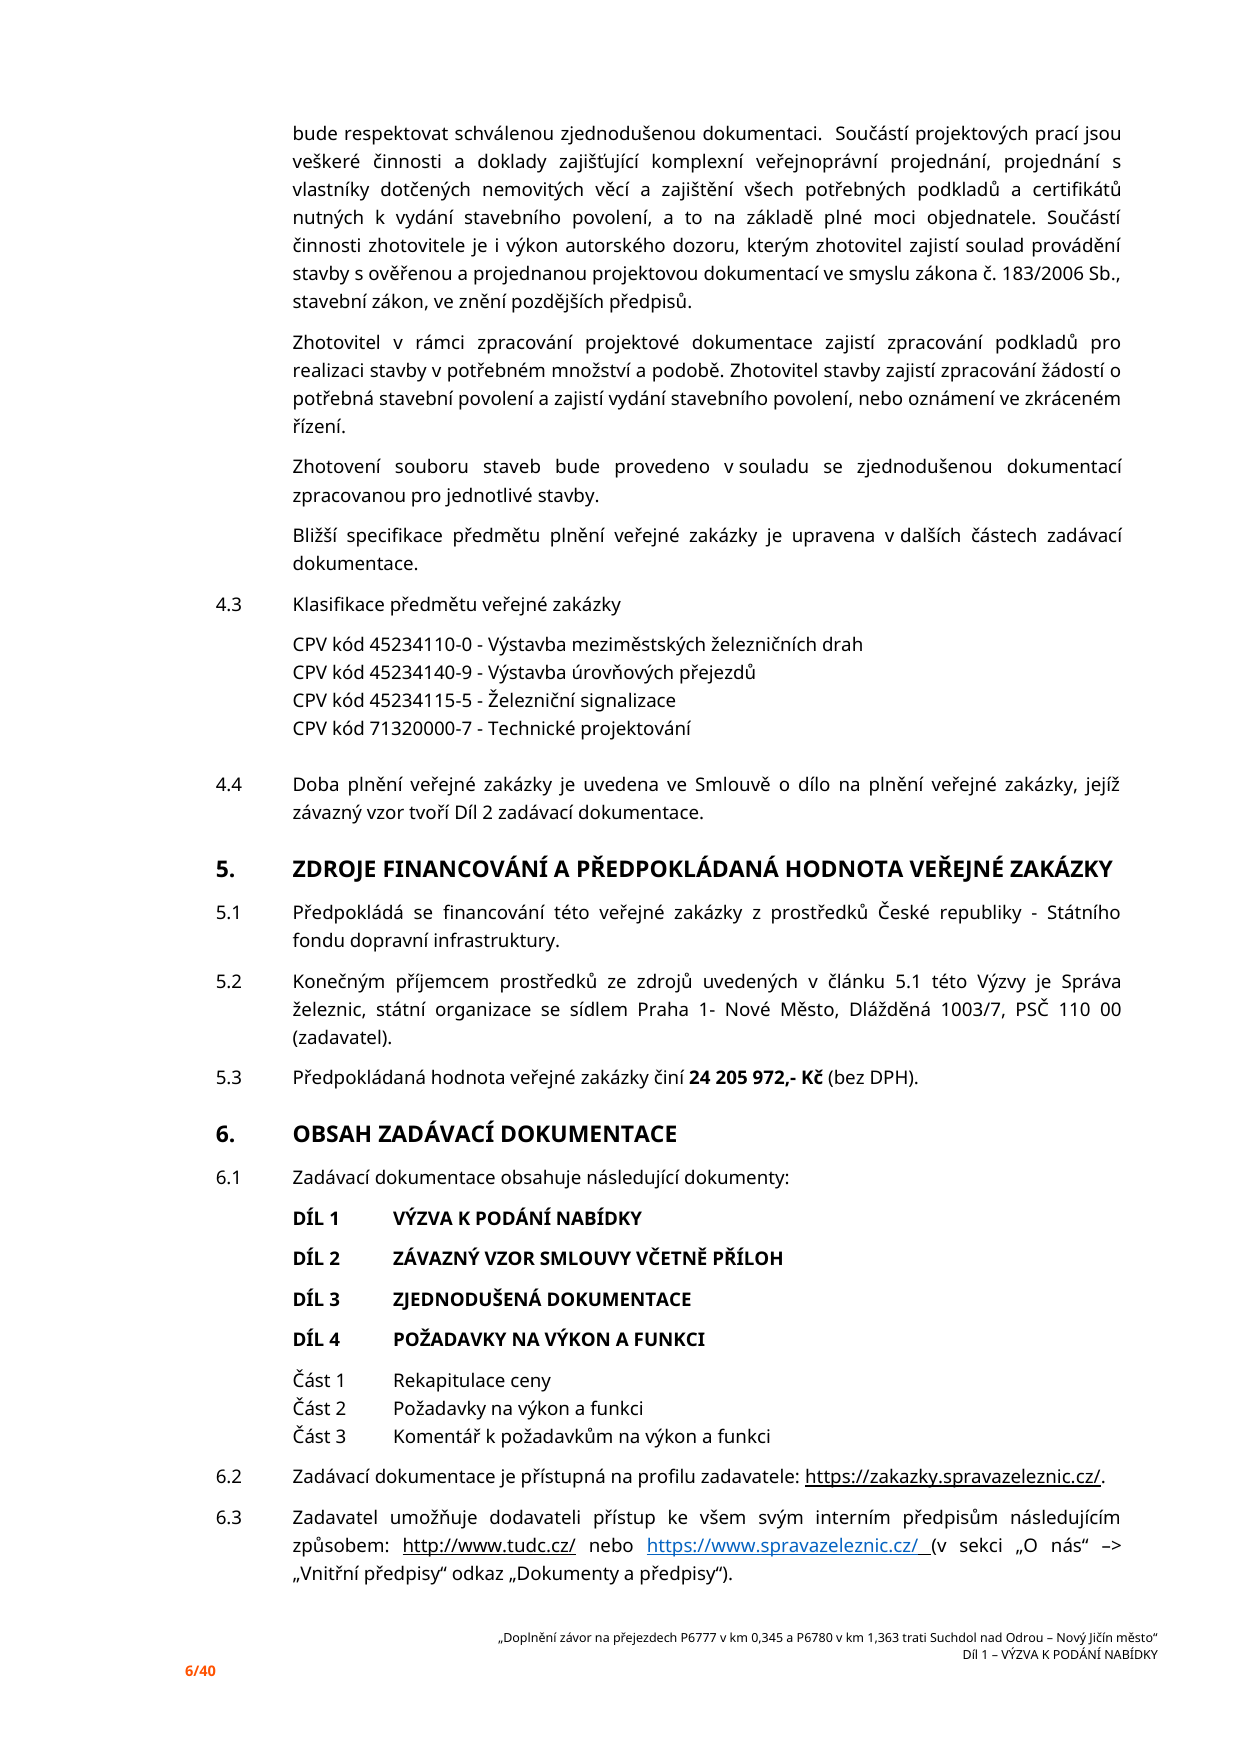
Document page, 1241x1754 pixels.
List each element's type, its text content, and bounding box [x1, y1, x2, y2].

text Doba plnění veřejné zakázky je uvedena ve Smlouvě o dílo na plnění veřejné zakázky, jejíž závazný vzor tvoří Díl 2 zadávací dokumentace. [216, 772, 1122, 825]
text DÍL 1 VÝZVA K PODÁNÍ NABÍDKY [292, 1205, 1122, 1231]
text Zhotovitel v rámci zpracování projektové dokumentace zajistí zpracování podkladů pro realizaci stavby v potřebném množství a podobě. Zhotovitel stavby zajistí zpracování žádostí o potřebná stavební povolení a zajistí vydání stavebního povolení, nebo oznámení ve zkráceném řízení. [292, 329, 1122, 439]
text DÍL 2 ZÁVAZNÝ VZOR SMLOUVY VČETNĚ PŘÍLOH [292, 1246, 1122, 1271]
text Část 2 Požadavky na výkon a funkci [292, 1395, 1122, 1421]
text CPV kód 45234115-5 - Železniční signalizace [292, 687, 1122, 713]
text Zadávací dokumentace je přístupná na profilu zadavatele: https://zakazky.spravazeleznic.cz/. [216, 1464, 1122, 1489]
text Zadavatel umožňuje dodavateli přístup ke všem svým interním předpisům následujícím způsobem: http://www.tudc.cz/ nebo https://www.spravazeleznic.cz/ (v sekci „O nás“ –> „Vnitřní předpisy“ odkaz „Dokumenty a předpisy“). [216, 1504, 1122, 1586]
text Zhotovení souboru staveb bude provedeno v souladu se zjednodušenou dokumentací zpracovanou pro jednotlivé stavby. [292, 454, 1122, 507]
text Část 1 Rekapitulace ceny [292, 1367, 1122, 1393]
text Bližší specifikace předmětu plnění veřejné zakázky je upravena v dalších částech zadávací dokumentace. [292, 522, 1122, 576]
text CPV kód 71320000-7 - Technické projektování [292, 716, 1122, 741]
text Klasifikace předmětu veřejné zakázky [216, 591, 1122, 616]
text Zadávací dokumentace obsahuje následující dokumenty: [216, 1164, 1122, 1190]
text CPV kód 45234140-9 - Výstavba úrovňových přejezdů [292, 659, 1122, 685]
text DÍL 4 POŽADAVKY NA VÝKON A FUNKCI [292, 1327, 1122, 1352]
text Předpokládá se financování této veřejné zakázky z prostředků České republiky - Státního fondu dopravní infrastruktury. [216, 899, 1122, 953]
text Konečným příjemcem prostředků ze zdrojů uvedených v článku 5.1 této Výzvy je Správa železnic, státní organizace se sídlem Praha 1- Nové Město, Dlážděná 1003/7, PSČ 110 00 (zadavatel). [216, 968, 1122, 1049]
text Část 3 Komentář k požadavkům na výkon a funkci [292, 1423, 1122, 1449]
text OBSAH ZADÁVACÍ DOKUMENTACE [216, 1118, 1122, 1149]
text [292, 121, 1122, 314]
text Předpokládaná hodnota veřejné zakázky činí 24 205 972,- Kč (bez DPH). [216, 1064, 1122, 1090]
text ZDROJE FINANCOVÁNÍ A PŘEDPOKLÁDANÁ HODNOTA VEŘEJNÉ ZAKÁZKY [216, 853, 1122, 884]
text CPV kód 45234110-0 - Výstavba meziměstských železničních drah [292, 631, 1122, 657]
text DÍL 3 ZJEDNODUŠENÁ DOKUMENTACE [292, 1286, 1122, 1312]
